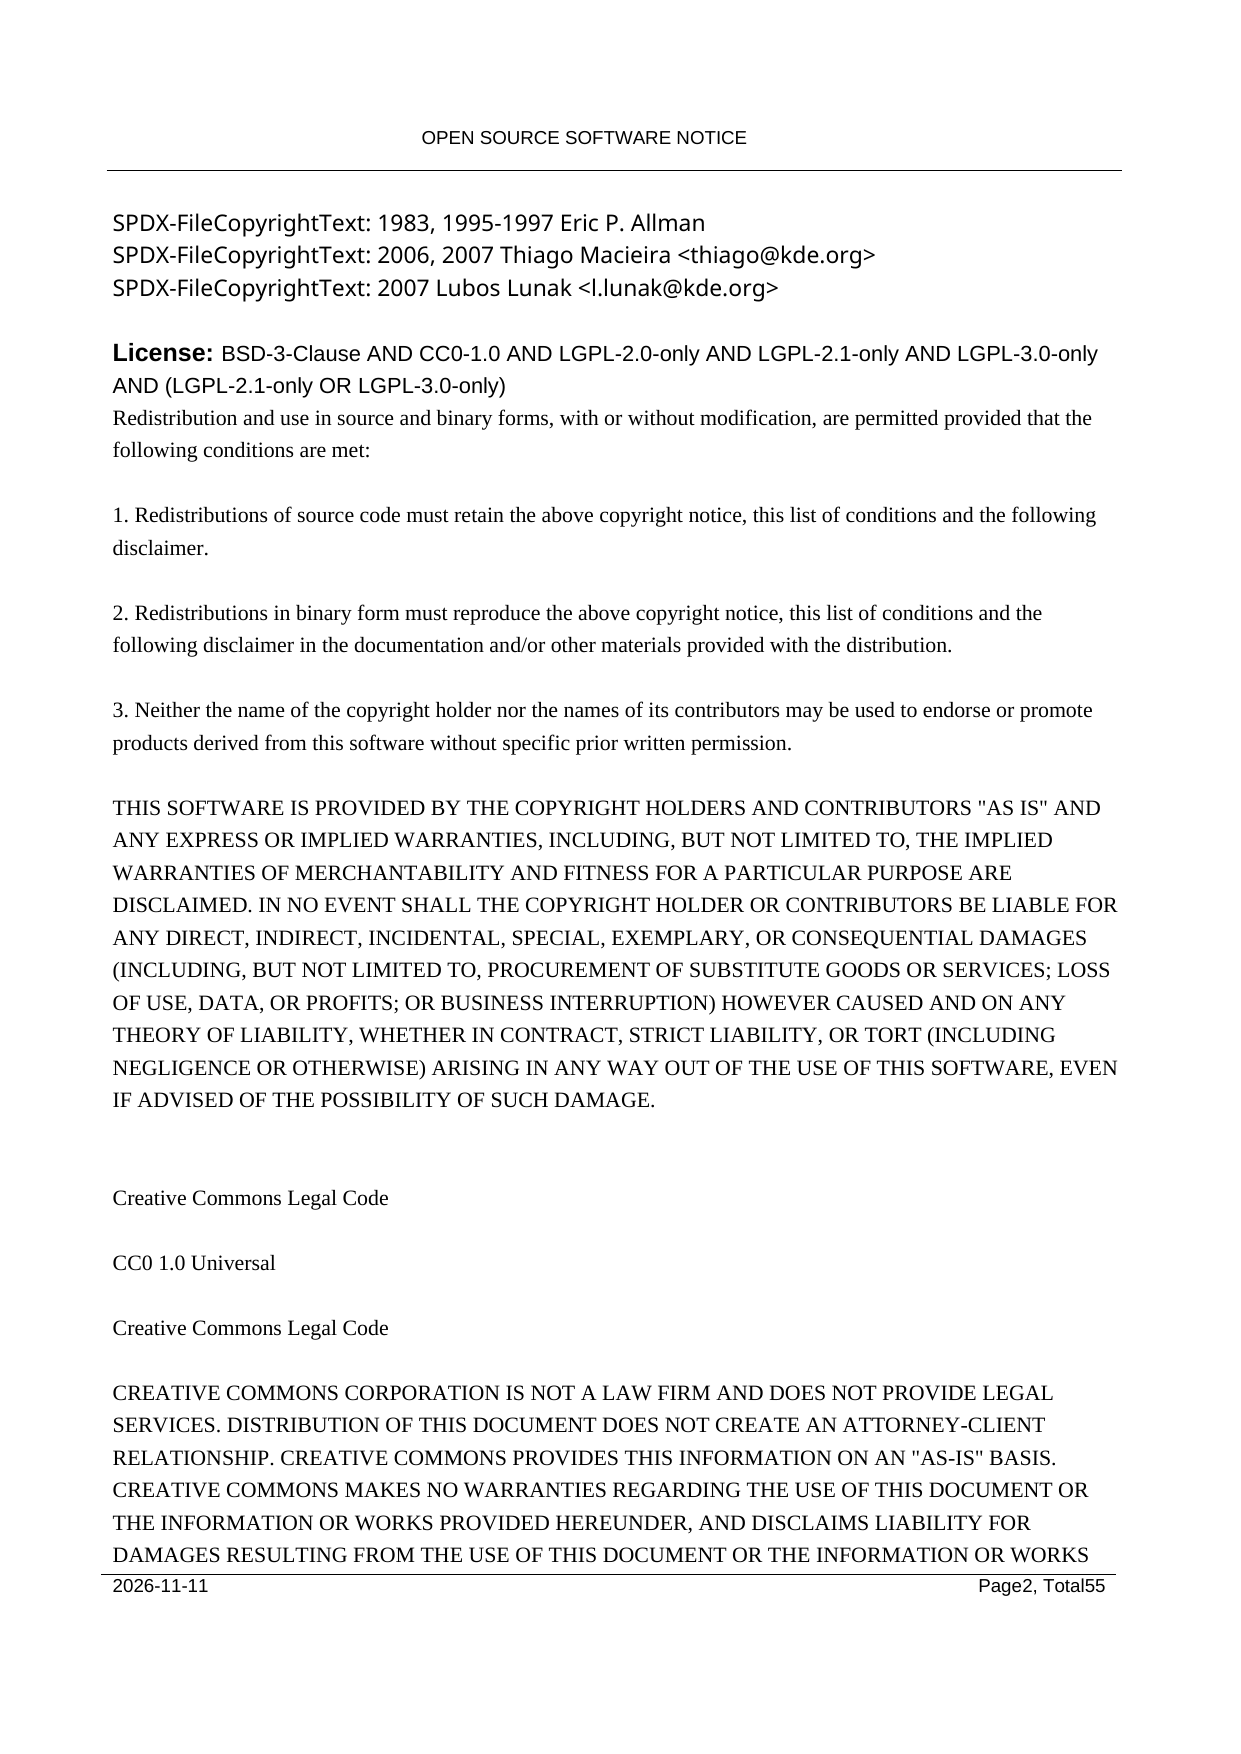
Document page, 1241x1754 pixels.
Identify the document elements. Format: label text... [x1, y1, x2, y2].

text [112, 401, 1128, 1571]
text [112, 206, 1128, 336]
text License: BSD-3-Clause AND CC0-1.0 AND LGPL-2.0-only AND LGPL-2.1-only AND LGPL-3.0-only AND (LGPL-2.1-only OR LGPL-3.0-only) [112, 336, 1128, 401]
